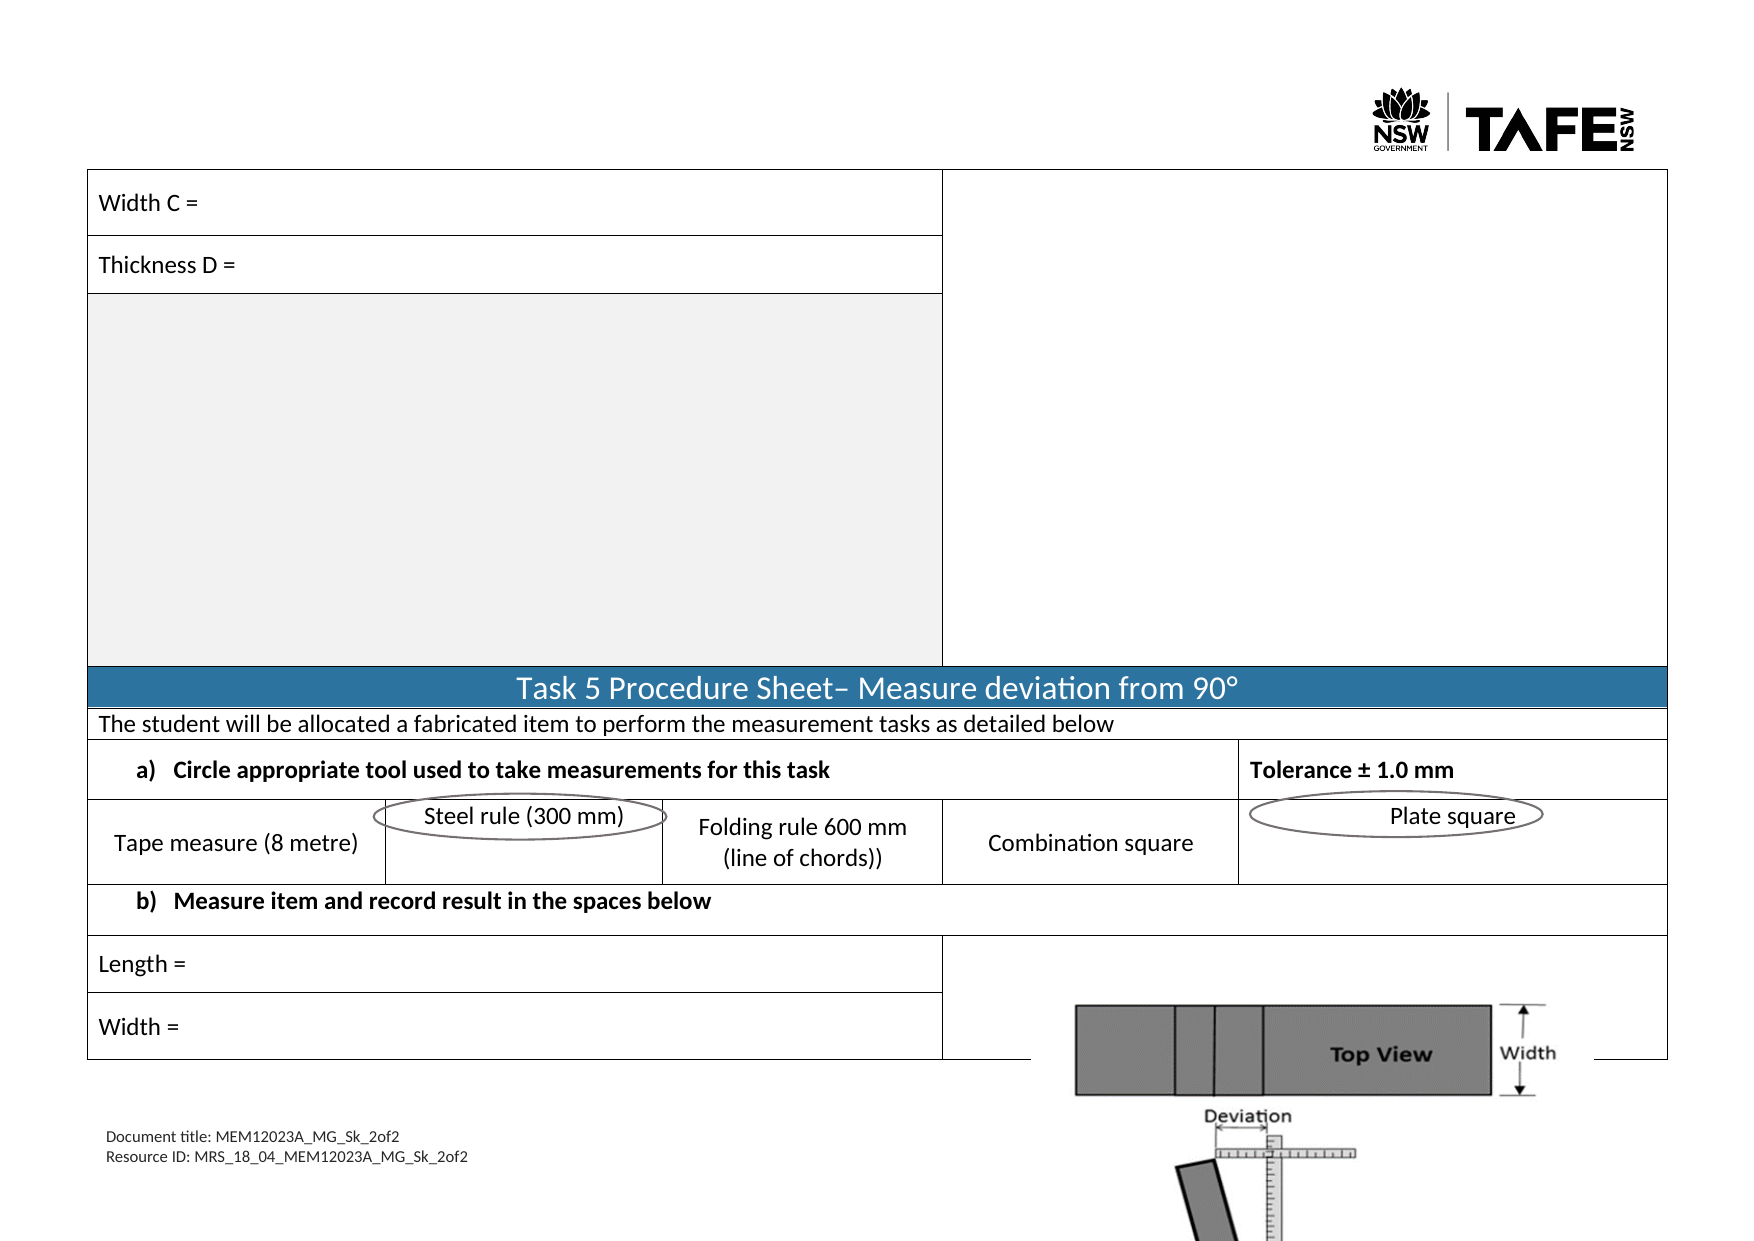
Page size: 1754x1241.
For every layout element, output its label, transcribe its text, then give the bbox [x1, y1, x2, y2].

table_cell The student will be allocated a fabricated item to perform the measurement tasks as detailed below [88, 709, 1667, 739]
table_cell Folding rule 600 mm (line of chords)) [663, 800, 942, 884]
table_cell Width C = [88, 170, 942, 235]
table_cell Measure item and record result in the spaces below [88, 885, 1667, 934]
table_cell Tolerance ± 1.0 mm [1239, 740, 1667, 799]
picture [1031, 997, 1594, 1241]
table_cell [88, 294, 942, 666]
table_cell Steel rule (300 mm) [386, 824, 662, 884]
table_cell Plate square [1239, 800, 1667, 884]
table_cell Combination square [943, 800, 1238, 884]
table_cell Width = [88, 993, 942, 1059]
table_cell Task 5 Procedure Sheet– Measure deviation from 90° [88, 667, 1667, 707]
table_cell Circle appropriate tool used to take measurements for this task [88, 740, 1238, 799]
table_cell Thickness D = [88, 236, 942, 292]
table_cell Tape measure (8 metre) [88, 800, 385, 884]
table_cell Length = [88, 936, 942, 992]
picture [1372, 86, 1634, 152]
table_cell Steel rule (300 mm) [386, 800, 662, 838]
table_cell [943, 936, 1667, 1059]
